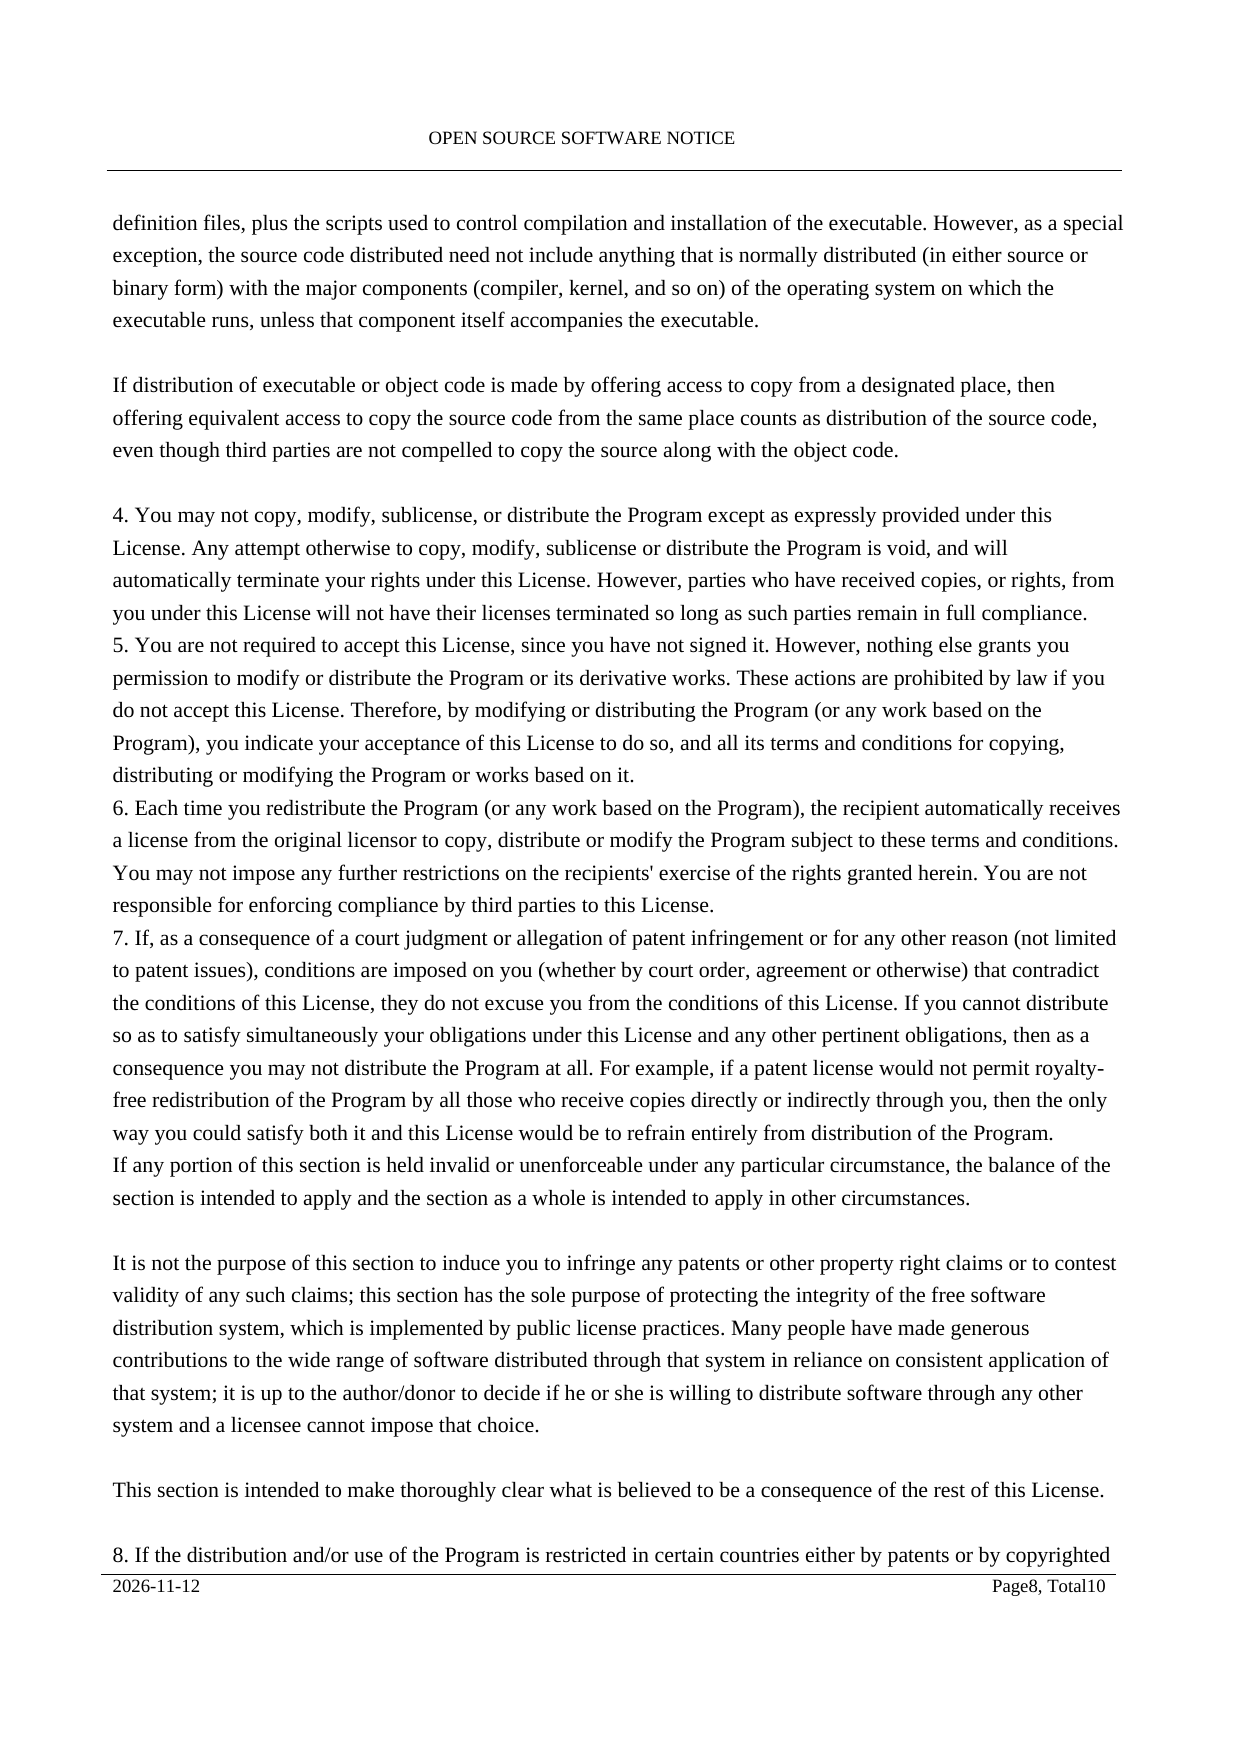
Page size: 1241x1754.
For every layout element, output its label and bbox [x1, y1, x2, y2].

text [112, 206, 1128, 1571]
